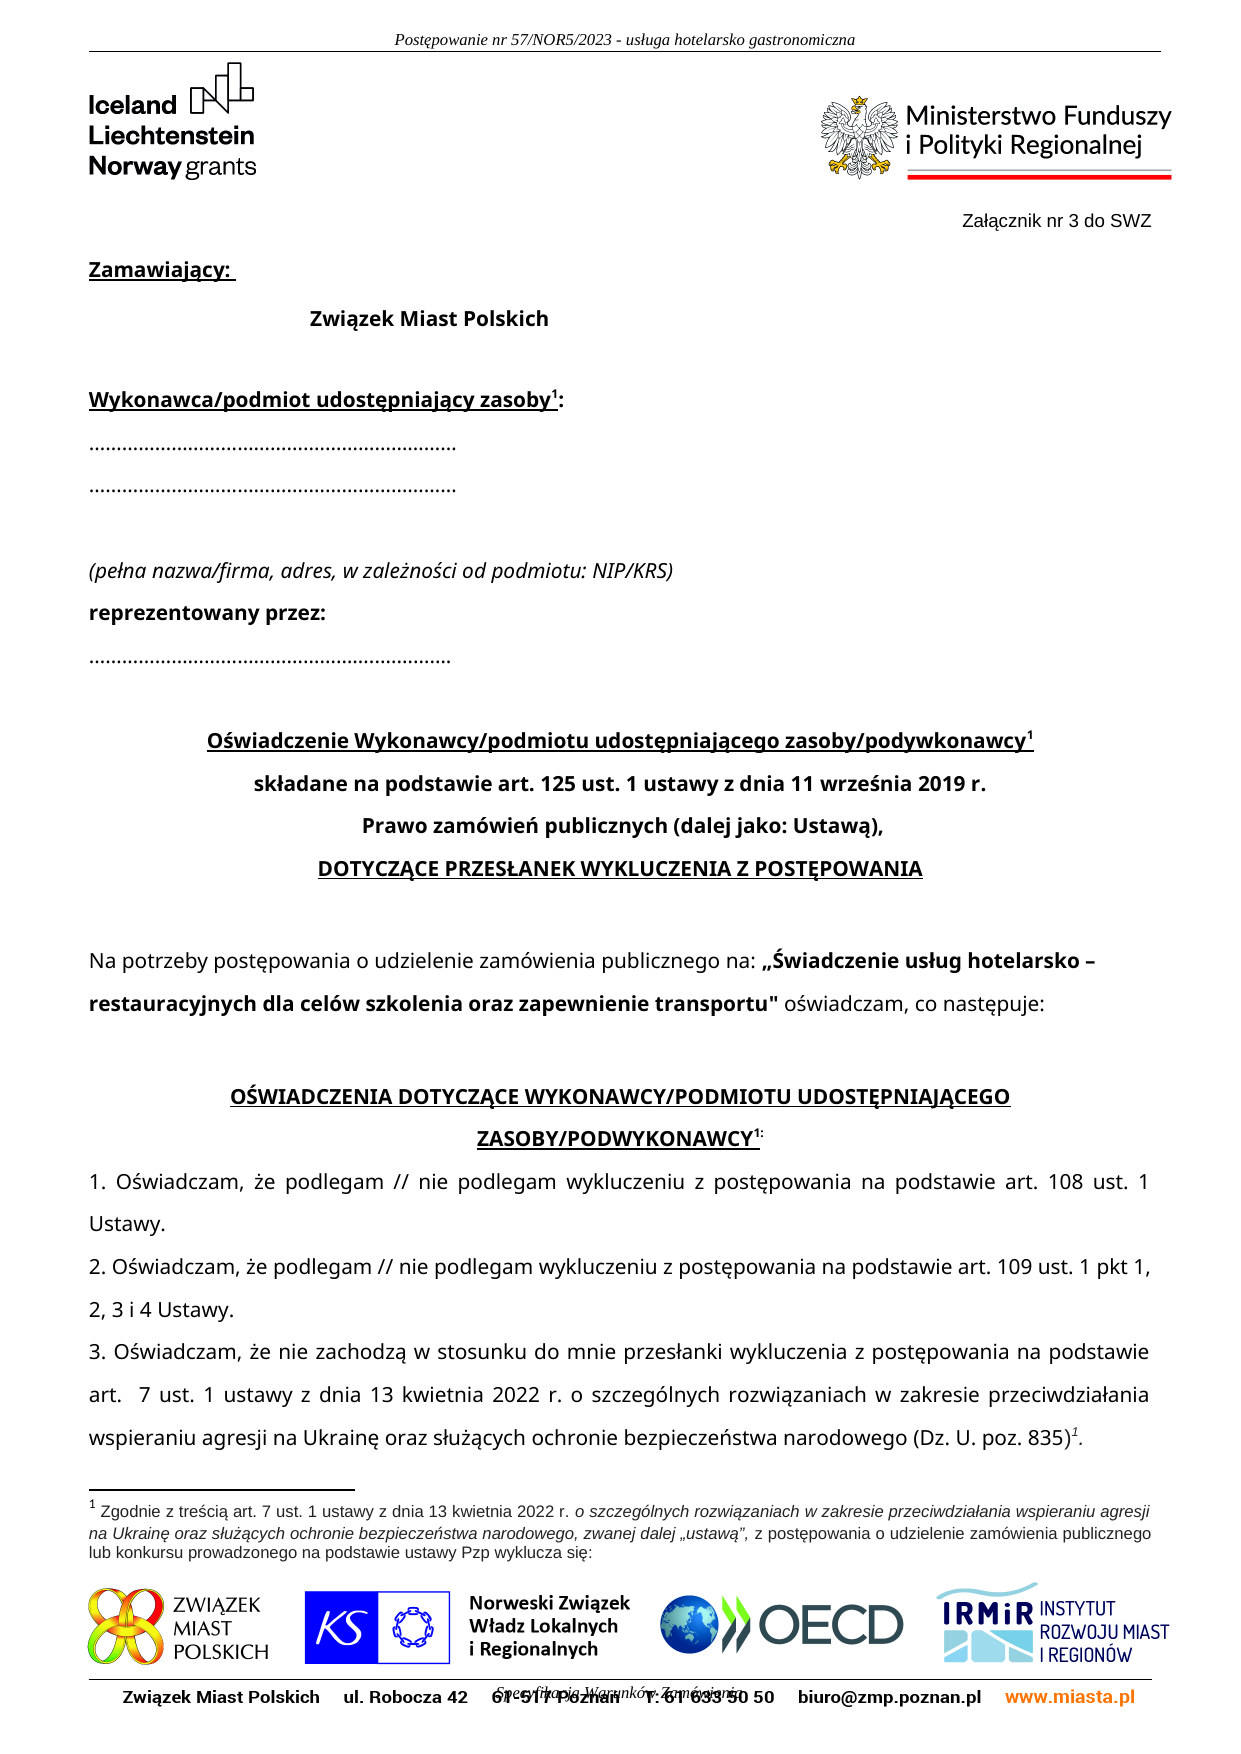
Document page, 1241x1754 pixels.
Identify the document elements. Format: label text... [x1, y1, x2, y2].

text Na potrzeby postępowania o udzielenie zamówienia publicznego na: „Świadczenie usług hotelarsko – restauracyjnych dla celów szkolenia oraz zapewnienie transportu" oświadczam, co następuje: [89, 947, 1152, 1018]
text 3. Oświadczam, że nie zachodzą w stosunku do mnie przesłanki wykluczenia z postępowania na podstawie art. 7 ust. 1 ustawy z dnia 13 kwietnia 2022 r. o szczególnych rozwiązaniach w zakresie przeciwdziałania wspieraniu agresji na Ukrainę oraz służących ochronie bezpieczeństwa narodowego (Dz. U. poz. 835). [89, 1337, 1152, 1451]
text OŚWIADCZENIA DOTYCZĄCE WYKONAWCY/PODMIOTU UDOSTĘPNIAJĄCEGO ZASOBY/PODWYKONAWCY1: [89, 1082, 1152, 1153]
text Załącznik nr 3 do SWZ [89, 209, 1152, 231]
text 2. Oświadczam, że podlegam // nie podlegam wykluczeniu z postępowania na podstawie art. 109 ust. 1 pkt 1, 2, 3 i 4 Ustawy. [89, 1252, 1152, 1323]
text (pełna nazwa/firma, adres, w zależności od podmiotu: NIP/KRS) [89, 556, 1152, 584]
text Oświadczenie Wykonawcy/podmiotu udostępniającego zasoby/podywkonawcy1 [89, 726, 1152, 754]
text Zamawiający: [89, 255, 1152, 283]
text ………………………………….……………………… [89, 428, 620, 456]
text Prawo zamówień publicznych (dalej jako: Ustawą), [89, 811, 1152, 840]
text Związek Miast Polskich [89, 304, 1152, 332]
text Wykonawca/podmiot udostępniający zasoby1: [89, 385, 1152, 414]
text DOTYCZĄCE PRZESŁANEK WYKLUCZENIA Z POSTĘPOWANIA [89, 854, 1152, 882]
picture [8, 8, 1241, 1754]
text składane na podstawie art. 125 ust. 1 ustawy z dnia 11 września 2019 r. [89, 769, 1152, 797]
text 1. Oświadczam, że podlegam // nie podlegam wykluczeniu z postępowania na podstawie art. 108 ust. 1 Ustawy. [89, 1167, 1152, 1238]
text ………………………………….……………………… [89, 471, 620, 499]
text reprezentowany przez: [89, 598, 1152, 627]
text ……………………………………………..…………. [89, 641, 650, 669]
